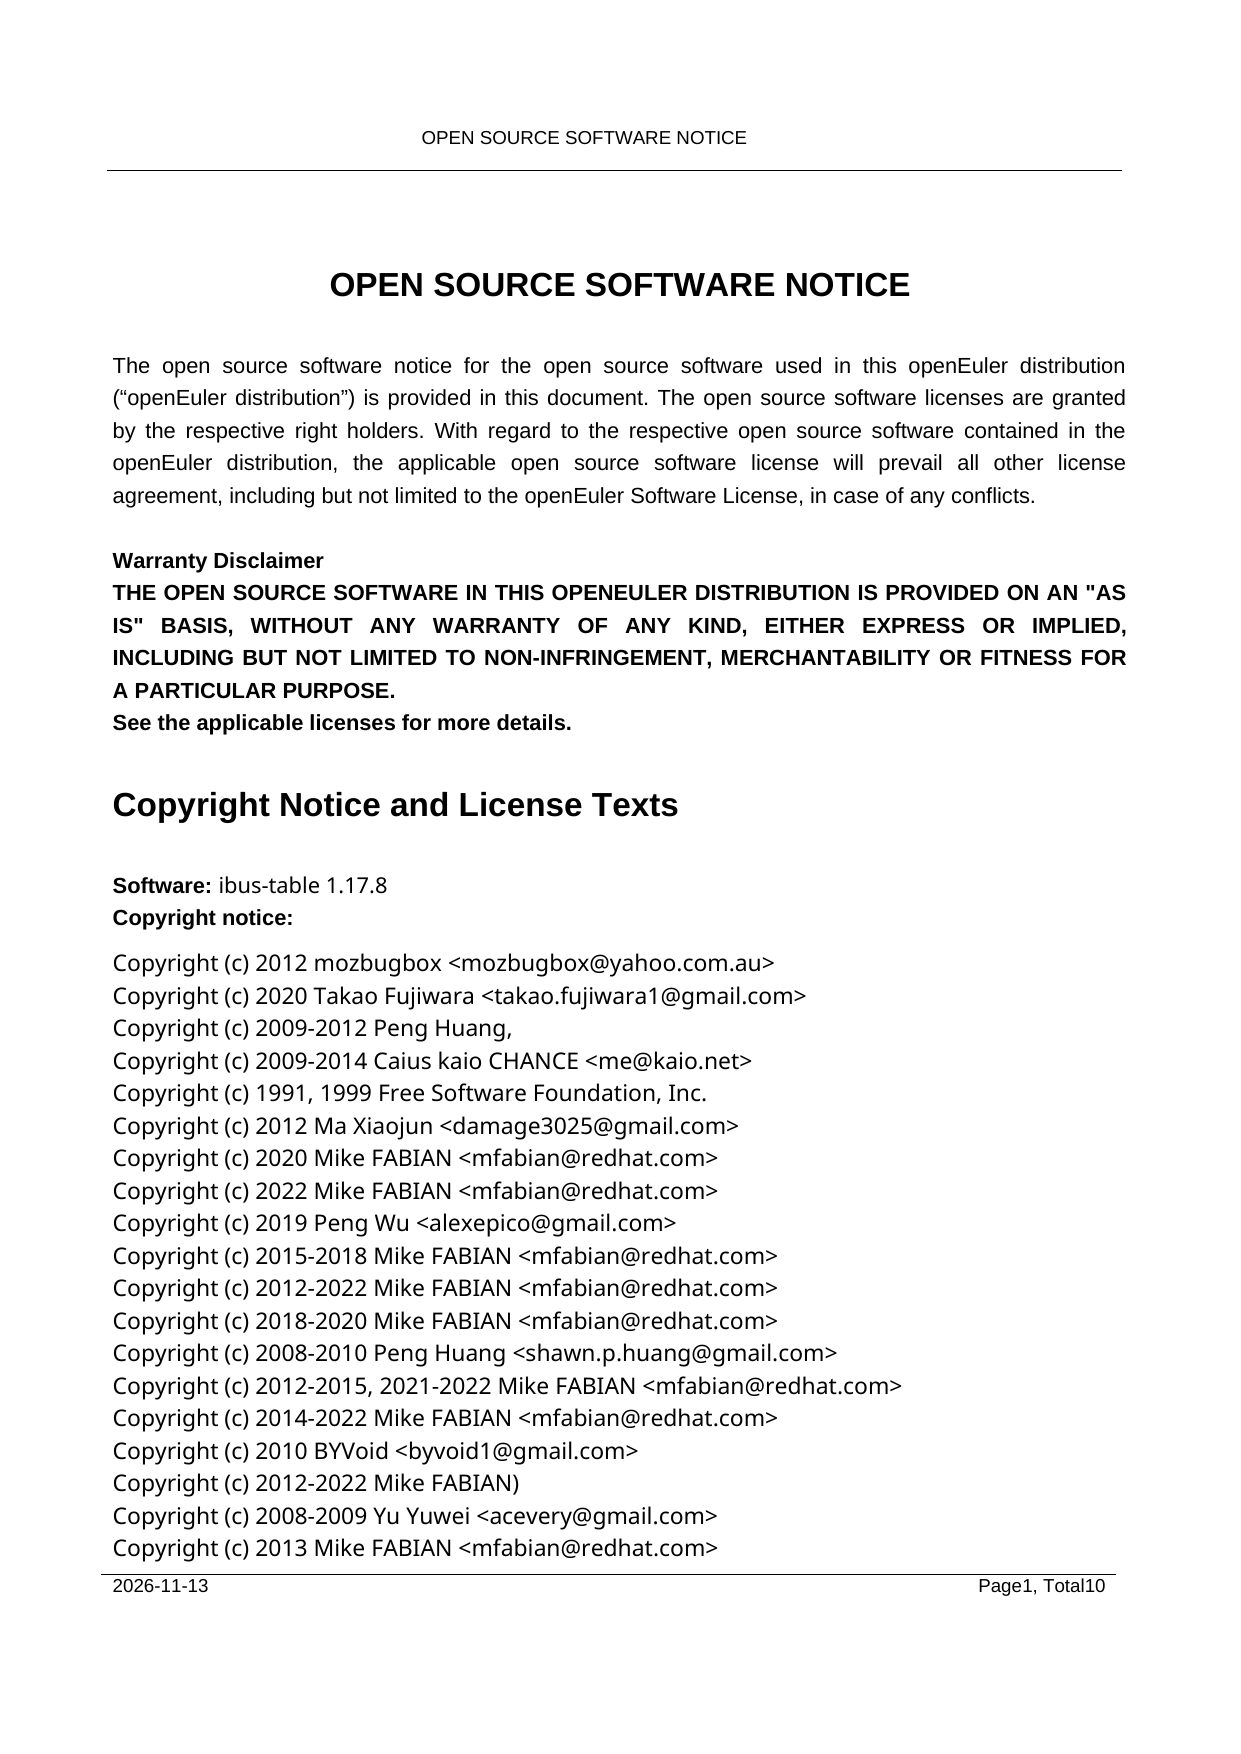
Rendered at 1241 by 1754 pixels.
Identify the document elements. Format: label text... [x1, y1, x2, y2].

text Copyright notice: [112, 901, 1128, 934]
text OPEN SOURCE SOFTWARE NOTICE [112, 251, 1128, 316]
text Copyright Notice and License Texts [112, 771, 1128, 836]
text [112, 947, 1128, 1564]
title Software: ibus-table 1.17.8 [112, 869, 1128, 901]
text Warranty Disclaimer [112, 544, 1128, 576]
text THE OPEN SOURCE SOFTWARE IN THIS OPENEULER DISTRIBUTION IS PROVIDED ON AN "AS IS" BASIS, WITHOUT ANY WARRANTY OF ANY KIND, EITHER EXPRESS OR IMPLIED, INCLUDING BUT NOT LIMITED TO NON-INFRINGEMENT, MERCHANTABILITY OR FITNESS FOR A PARTICULAR PURPOSE. See the applicable licenses for more details. [112, 576, 1128, 739]
text The open source software notice for the open source software used in this openEuler distribution (“openEuler distribution”) is provided in this document. The open source software licenses are granted by the respective right holders. With regard to the respective open source software contained in the openEuler distribution, the applicable open source software license will prevail all other license agreement, including but not limited to the openEuler Software License, in case of any conflicts. [112, 349, 1128, 511]
